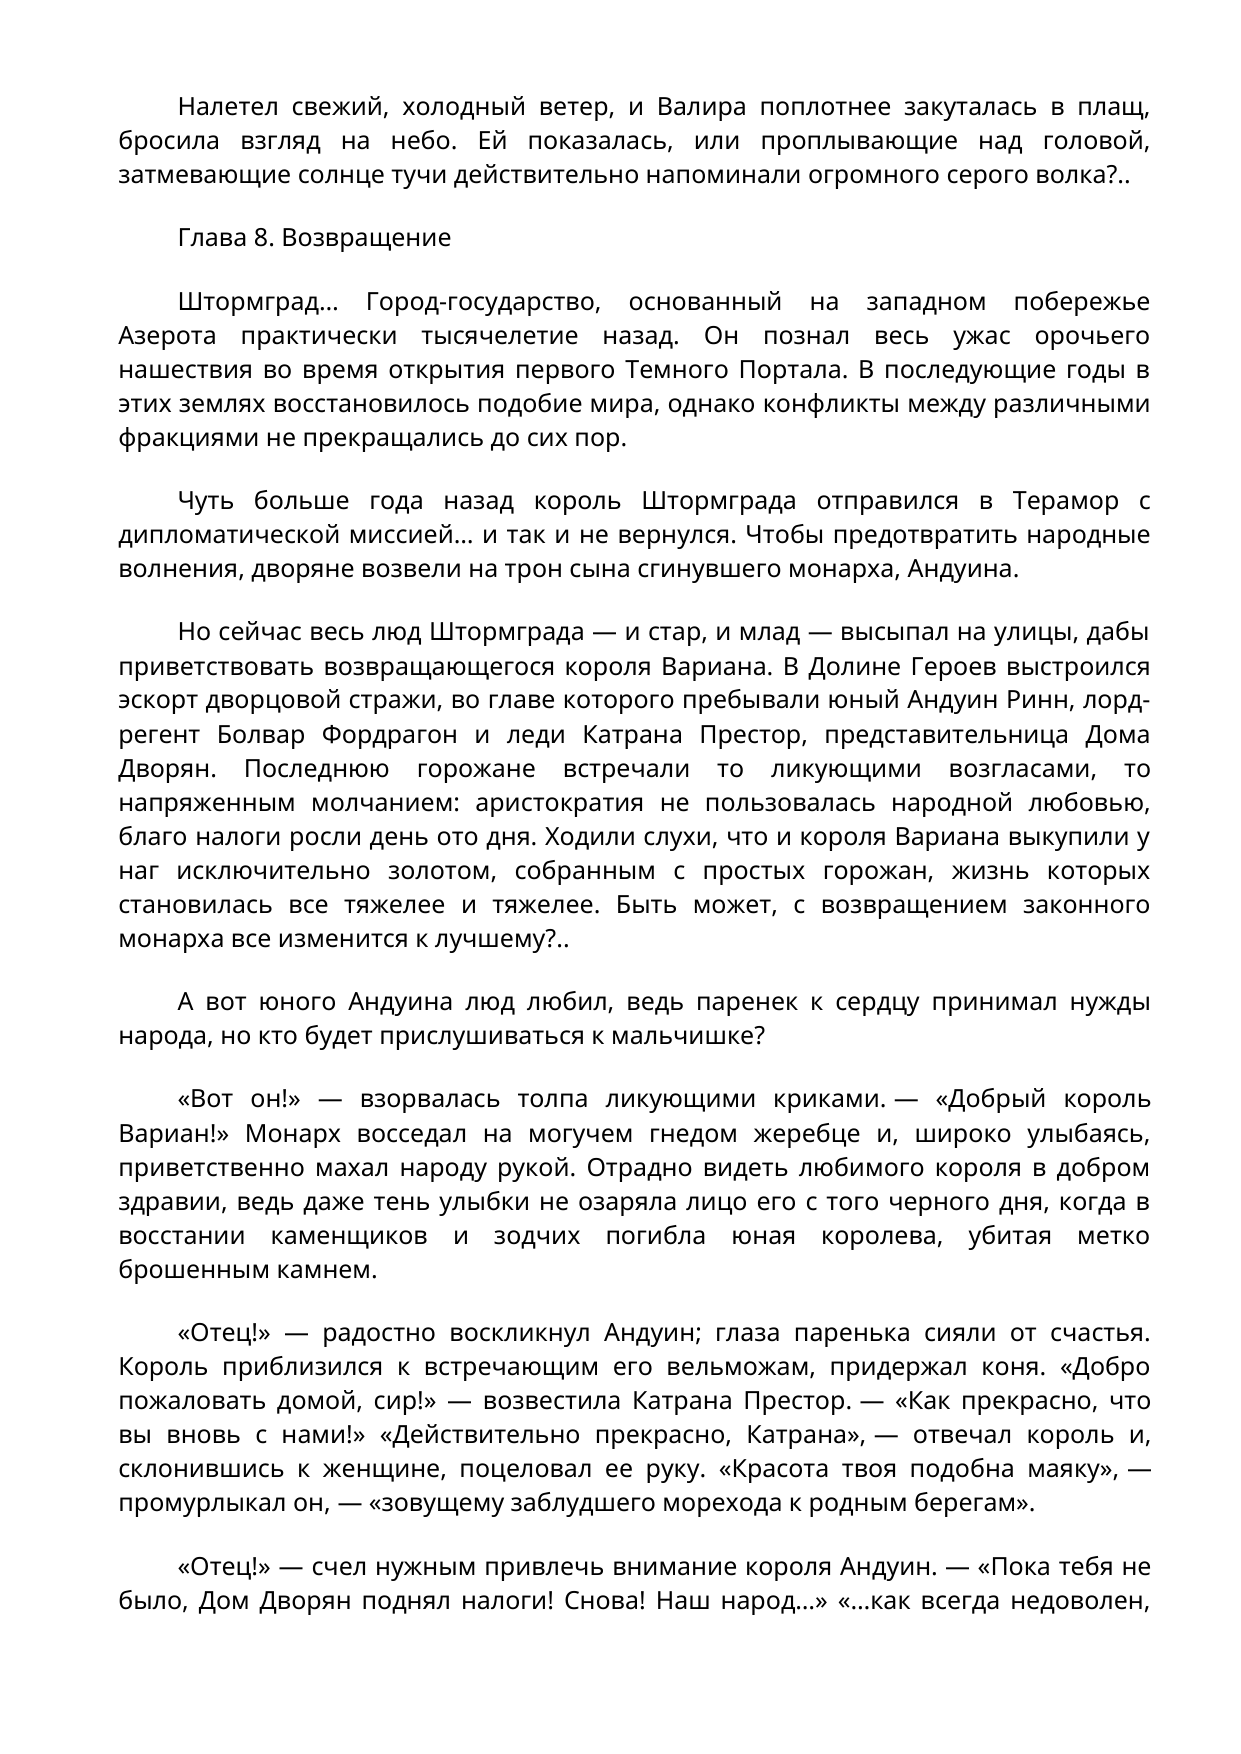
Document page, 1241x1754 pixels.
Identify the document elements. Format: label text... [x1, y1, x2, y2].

text Чуть больше года назад король Штормграда отправился в Терамор с дипломатической миссией… и так и не вернулся. Чтобы предотвратить народные волнения, дворяне возвели на трон сына сгинувшего монарха, Андуина. [118, 483, 1152, 585]
text «Отец!» — радостно воскликнул Андуин; глаза паренька сияли от счастья. Король приблизился к встречающим его вельможам, придержал коня. «Добро пожаловать домой, сир!» — возвестила Катрана Престор. — «Как прекрасно, что вы вновь с нами!» «Действительно прекрасно, Катрана», — отвечал король и, склонившись к женщине, поцеловал ее руку. «Красота твоя подобна маяку», — промурлыкал он, — «зовущему заблудшего морехода к родным берегам». [118, 1315, 1152, 1519]
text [118, 1548, 1152, 1616]
text Штормград… Город-государство, основанный на западном побережье Азерота практически тысячелетие назад. Он познал весь ужас орочьего нашествия во время открытия первого Темного Портала. В последующие годы в этих землях восстановилось подобие мира, однако конфликты между различными фракциями не прекращались до сих пор. [118, 283, 1152, 453]
text Глава 8. Возвращение [118, 220, 1152, 254]
text А вот юного Андуина люд любил, ведь паренек к сердцу принимал нужды народа, но кто будет прислушиваться к мальчишке? [118, 984, 1152, 1052]
text Налетел свежий, холодный ветер, и Валира поплотнее закуталась в плащ, бросила взгляд на небо. Ей показалась, или проплывающие над головой, затмевающие солнце тучи действительно напоминали огромного серого волка?.. [118, 89, 1152, 191]
text «Вот он!» — взорвалась толпа ликующими криками. — «Добрый король Вариан!» Монарх восседал на могучем гнедом жеребце и, широко улыбаясь, приветственно махал народу рукой. Отрадно видеть любимого короля в добром здравии, ведь даже тень улыбки не озаряла лицо его с того черного дня, когда в восстании каменщиков и зодчих погибла юная королева, убитая метко брошенным камнем. [118, 1081, 1152, 1286]
text Но сейчас весь люд Штормграда — и стар, и млад — высыпал на улицы, дабы приветствовать возвращающегося короля Вариана. В Долине Героев выстроился эскорт дворцовой стражи, во главе которого пребывали юный Андуин Ринн, лорд-регент Болвар Фордрагон и леди Катрана Престор, представительница Дома Дворян. Последнюю горожане встречали то ликующими возгласами, то напряженным молчанием: аристократия не пользовалась народной любовью, благо налоги росли день ото дня. Ходили слухи, что и короля Вариана выкупили у наг исключительно золотом, собранным с простых горожан, жизнь которых становилась все тяжелее и тяжелее. Быть может, с возвращением законного монарха все изменится к лучшему?.. [118, 614, 1152, 955]
